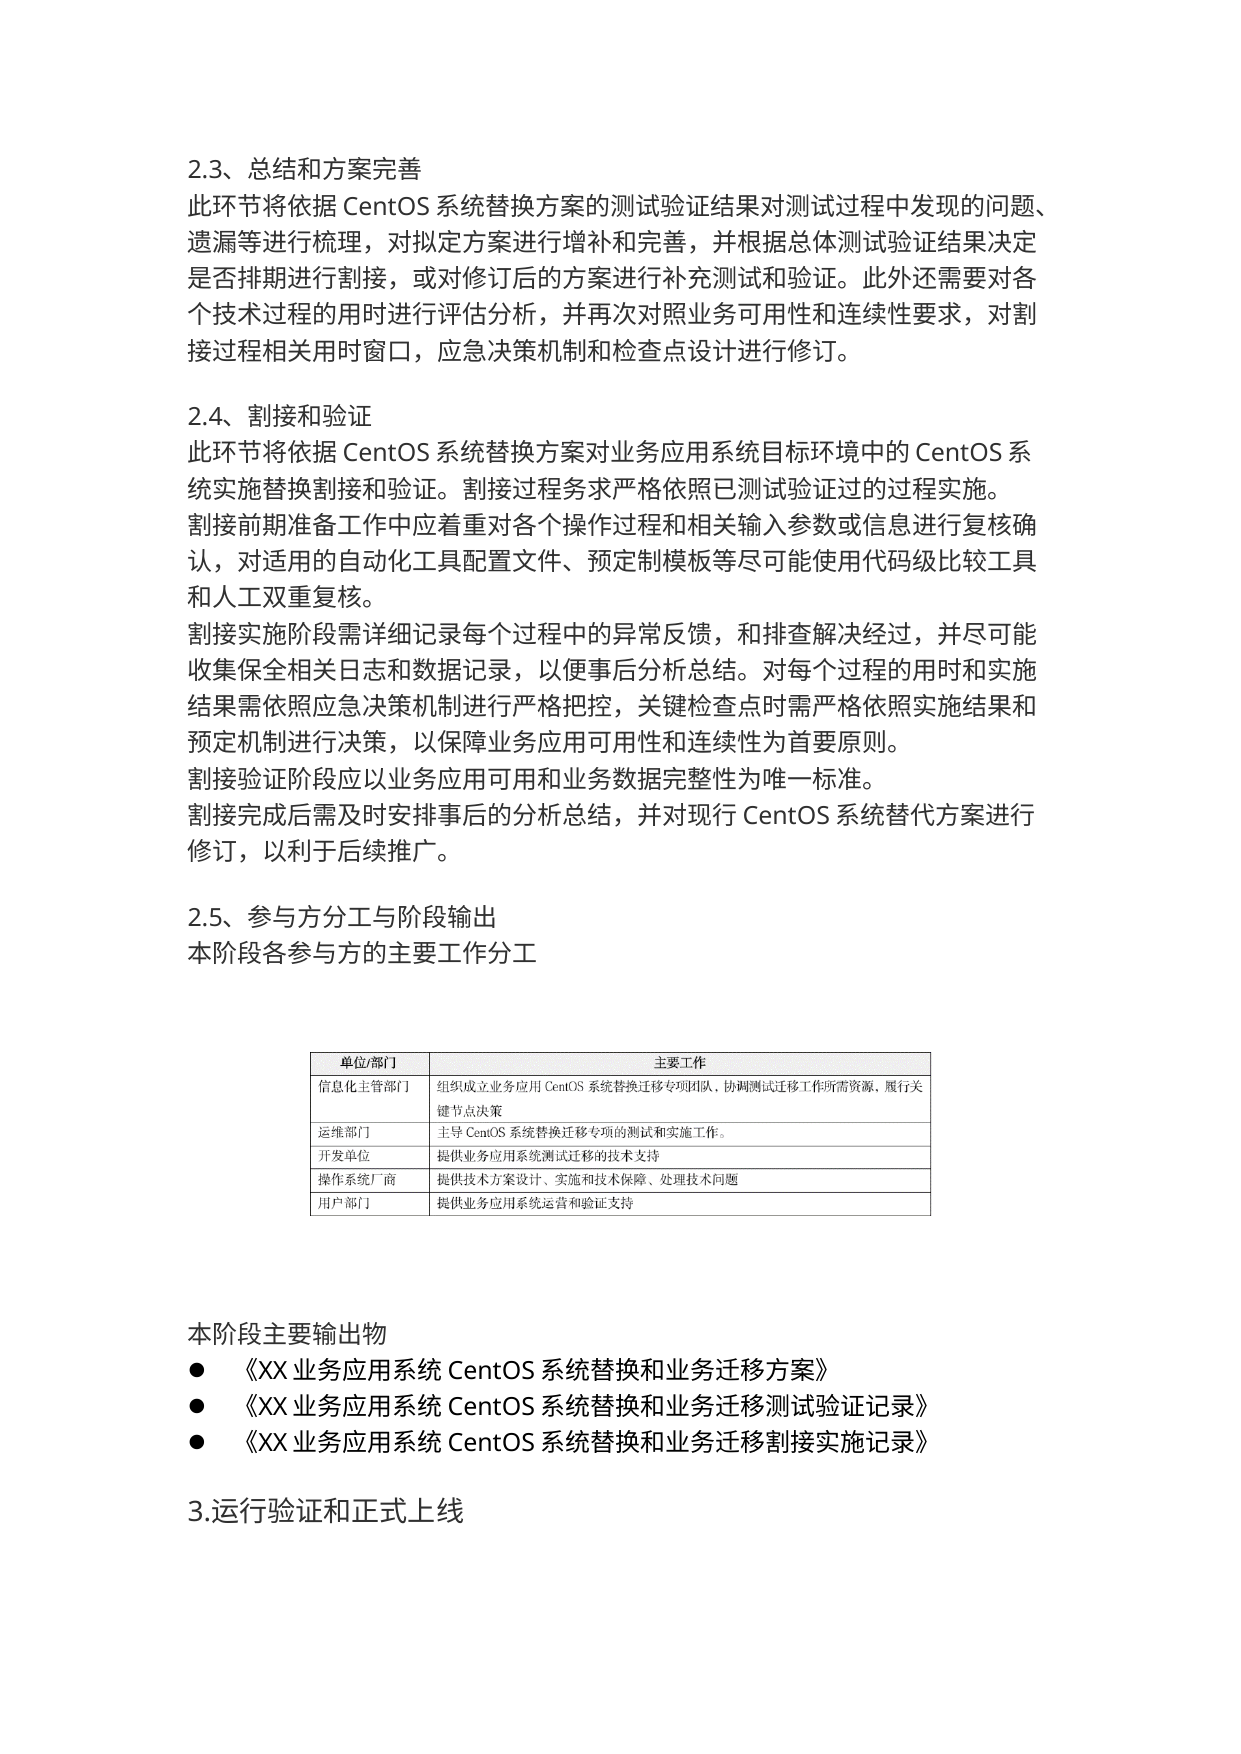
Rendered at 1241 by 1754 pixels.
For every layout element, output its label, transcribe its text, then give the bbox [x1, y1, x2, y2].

list 《XX业务应用系统CentOS系统替换和业务迁移割接实施记录》 [187, 1423, 1053, 1459]
text 割接实施阶段需详细记录每个过程中的异常反馈，和排查解决经过，并尽可能收集保全相关日志和数据记录，以便事后分析总结。对每个过程的用时和实施结果需依照应急决策机制进行严格把控，关键检查点时需严格依照实施结果和预定机制进行决策，以保障业务应用可用性和连续性为首要原则。 [187, 614, 1053, 759]
text 割接完成后需及时安排事后的分析总结，并对现行CentOS系统替代方案进行修订，以利于后续推广。 [187, 795, 1053, 868]
text 此环节将依据CentOS系统替换方案的测试验证结果对测试过程中发现的问题、遗漏等进行梳理，对拟定方案进行增补和完善，并根据总体测试验证结果决定是否排期进行割接，或对修订后的方案进行补充测试和验证。此外还需要对各个技术过程的用时进行评估分析，并再次对照业务可用性和连续性要求，对割接过程相关用时窗口，应急决策机制和检查点设计进行修订。 [187, 186, 1053, 367]
text 2.5、参与方分工与阶段输出 [187, 897, 1053, 933]
text 2.4、割接和验证 [187, 397, 1053, 433]
picture [187, 969, 1053, 1315]
text 割接前期准备工作中应着重对各个操作过程和相关输入参数或信息进行复核确认，对适用的自动化工具配置文件、预定制模板等尽可能使用代码级比较工具和人工双重复核。 [187, 505, 1053, 614]
text 本阶段各参与方的主要工作分工 [187, 933, 1053, 969]
text 割接验证阶段应以业务应用可用和业务数据完整性为唯一标准。 [187, 759, 1053, 795]
text 此环节将依据CentOS系统替换方案对业务应用系统目标环境中的CentOS系统实施替换割接和验证。割接过程务求严格依照已测试验证过的过程实施。 [187, 433, 1053, 505]
text 3.运行验证和正式上线 [187, 1488, 1053, 1529]
list 《XX业务应用系统CentOS系统替换和业务迁移方案》 [187, 1350, 1053, 1387]
text 本阶段主要输出物 [187, 1315, 1053, 1350]
list 《XX业务应用系统CentOS系统替换和业务迁移测试验证记录》 [187, 1387, 1053, 1423]
text 2.3、总结和方案完善 [187, 150, 1053, 186]
